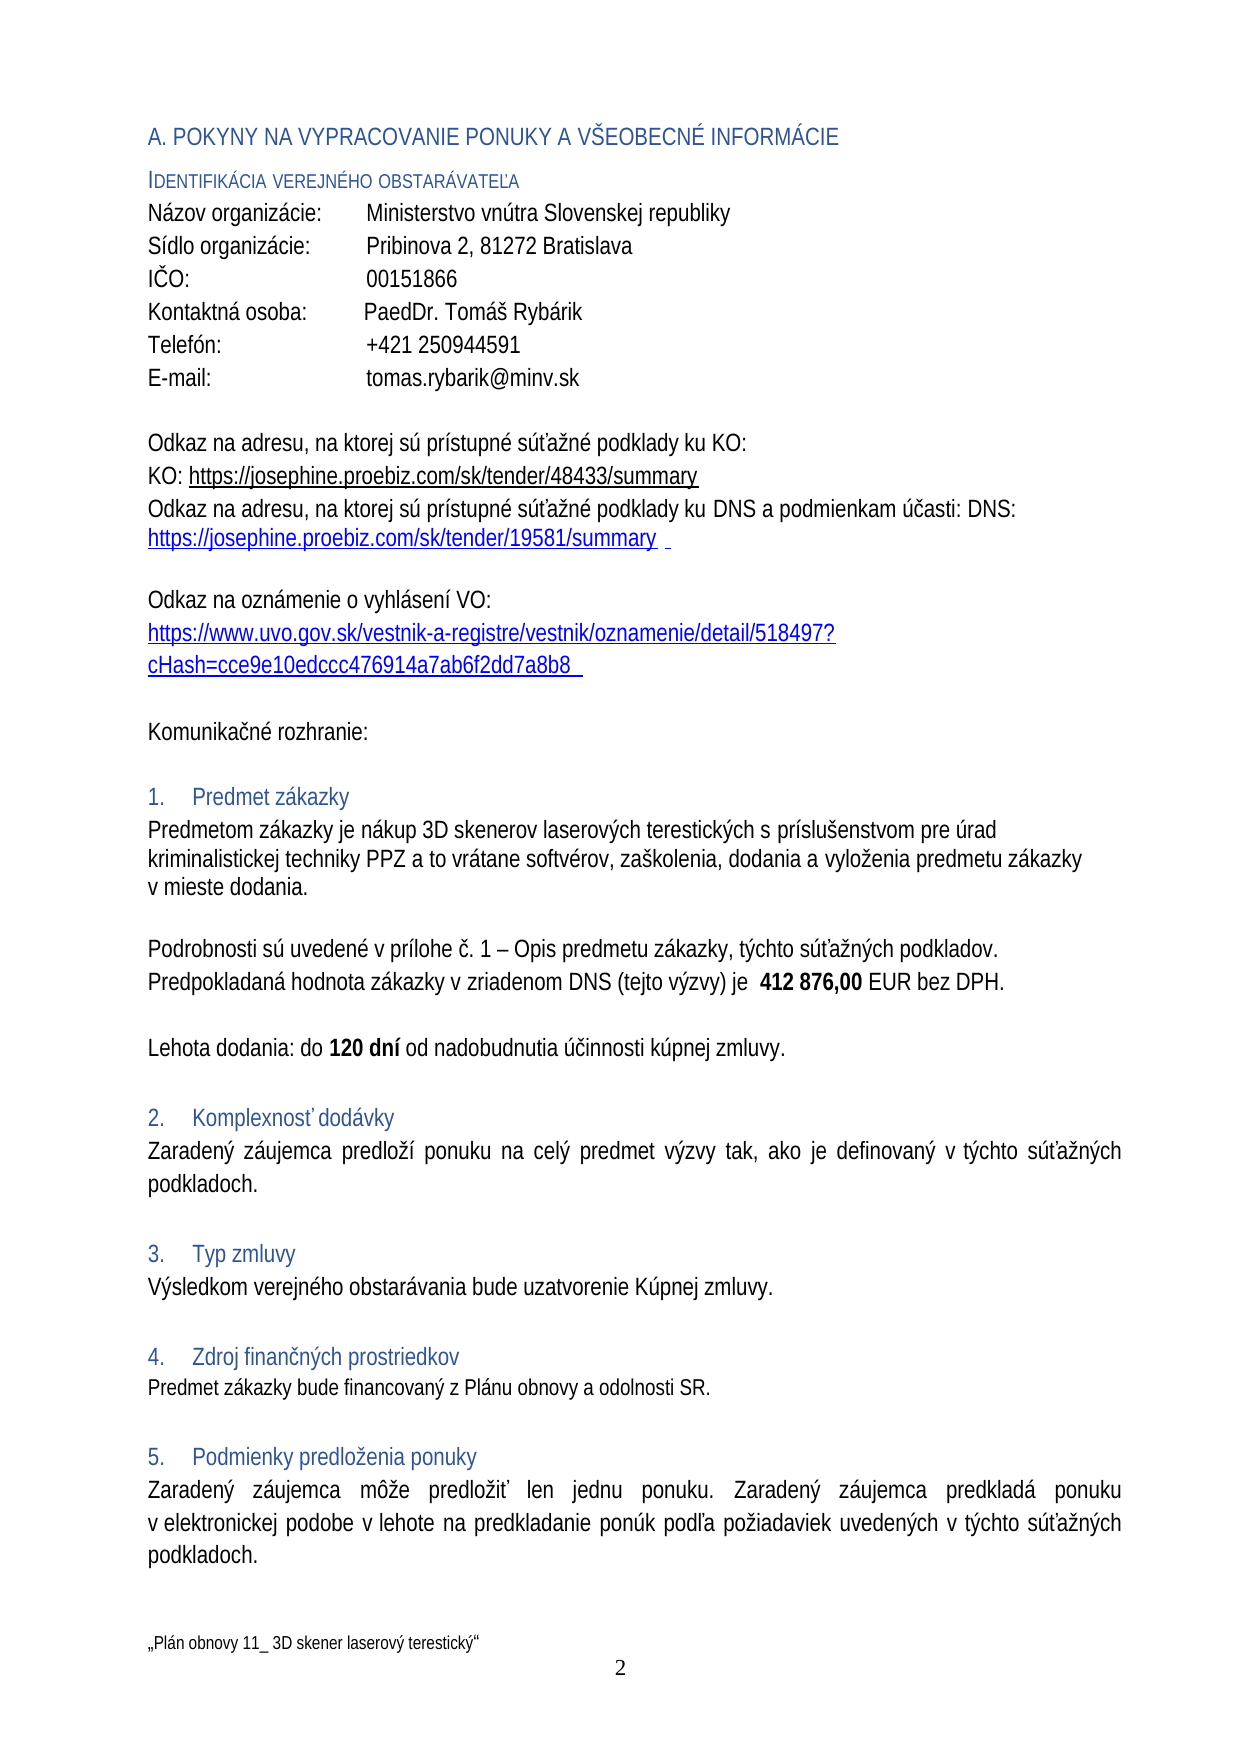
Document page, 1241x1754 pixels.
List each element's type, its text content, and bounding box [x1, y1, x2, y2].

text IČO: 00151866 [148, 264, 1122, 292]
text Názov organizácie: Ministerstvo vnútra Slovenskej republiky [148, 198, 1122, 227]
subtitle Podmienky predloženia ponuky [148, 1442, 1122, 1470]
text Odkaz na adresu, na ktorej sú prístupné súťažné podklady ku DNS a podmienkam účasti: DNS: https://josephine.proebiz.com/sk/tender/19581/summary [148, 494, 1122, 552]
subtitle Typ zmluvy [148, 1238, 1122, 1267]
text A. POKYNY NA VYPRACOVANIE PONUKY A VŠEOBECNÉ INFORMÁCIE [148, 122, 1122, 150]
subtitle Komplexnosť dodávky [148, 1103, 1122, 1131]
text Podrobnosti sú uvedené v prílohe č. 1 – Opis predmetu zákazky, týchto súťažných podkladov. [148, 934, 1122, 963]
text Telefón: +421 250944591 [148, 330, 1122, 358]
subtitle Zdroj finančných prostriedkov [148, 1341, 1122, 1370]
text Predpokladaná hodnota zákazky v zriadenom DNS (tejto výzvy) je 412 876,00 EUR bez DPH. [148, 967, 1122, 996]
text Komunikačné rozhranie: [148, 716, 1122, 745]
text Odkaz na oznámenie o vyhlásení VO: [148, 584, 1122, 613]
text Výsledkom verejného obstarávania bude uzatvorenie Kúpnej zmluvy. [148, 1271, 1122, 1300]
text E-mail: tomas.rybarik@minv.sk [148, 363, 1122, 391]
text Lehota dodania: do 120 dní od nadobudnutia účinnosti kúpnej zmluvy. [148, 1033, 1122, 1061]
text KO: https://josephine.proebiz.com/sk/tender/48433/summary [148, 461, 1122, 490]
text Sídlo organizácie: Pribinova 2, 81272 Bratislava [148, 231, 1122, 259]
text Predmetom zákazky je nákup 3D skenerov laserových terestických s príslušenstvom pre úrad kriminalistickej techniky PPZ a to vrátane softvérov, zaškolenia, dodania a vyloženia predmetu zákazky v mieste dodania. [148, 815, 1122, 901]
text Kontaktná osoba: PaedDr. Tomáš Rybárik [148, 297, 1122, 325]
text Zaradený záujemca predloží ponuku na celý predmet výzvy tak, ako je definovaný v týchto súťažných podkladoch. [148, 1136, 1122, 1197]
text Odkaz na adresu, na ktorej sú prístupné súťažné podklady ku KO: [148, 428, 1122, 457]
text Identifikácia verejného obstarávateľa [148, 165, 1122, 194]
text Predmet zákazky bude financovaný z Plánu obnovy a odolnosti SR. [148, 1374, 1120, 1401]
text https://www.uvo.gov.sk/vestnik-a-registre/vestnik/oznamenie/detail/518497?cHash=cce9e10edccc476914a7ab6f2dd7a8b8 [148, 617, 1122, 679]
subtitle Predmet zákazky [148, 782, 1122, 811]
text Zaradený záujemca môže predložiť len jednu ponuku. Zaradený záujemca predkladá ponuku v elektronickej podobe v lehote na predkladanie ponúk podľa požiadaviek uvedených v týchto súťažných podkladoch. [148, 1474, 1122, 1569]
